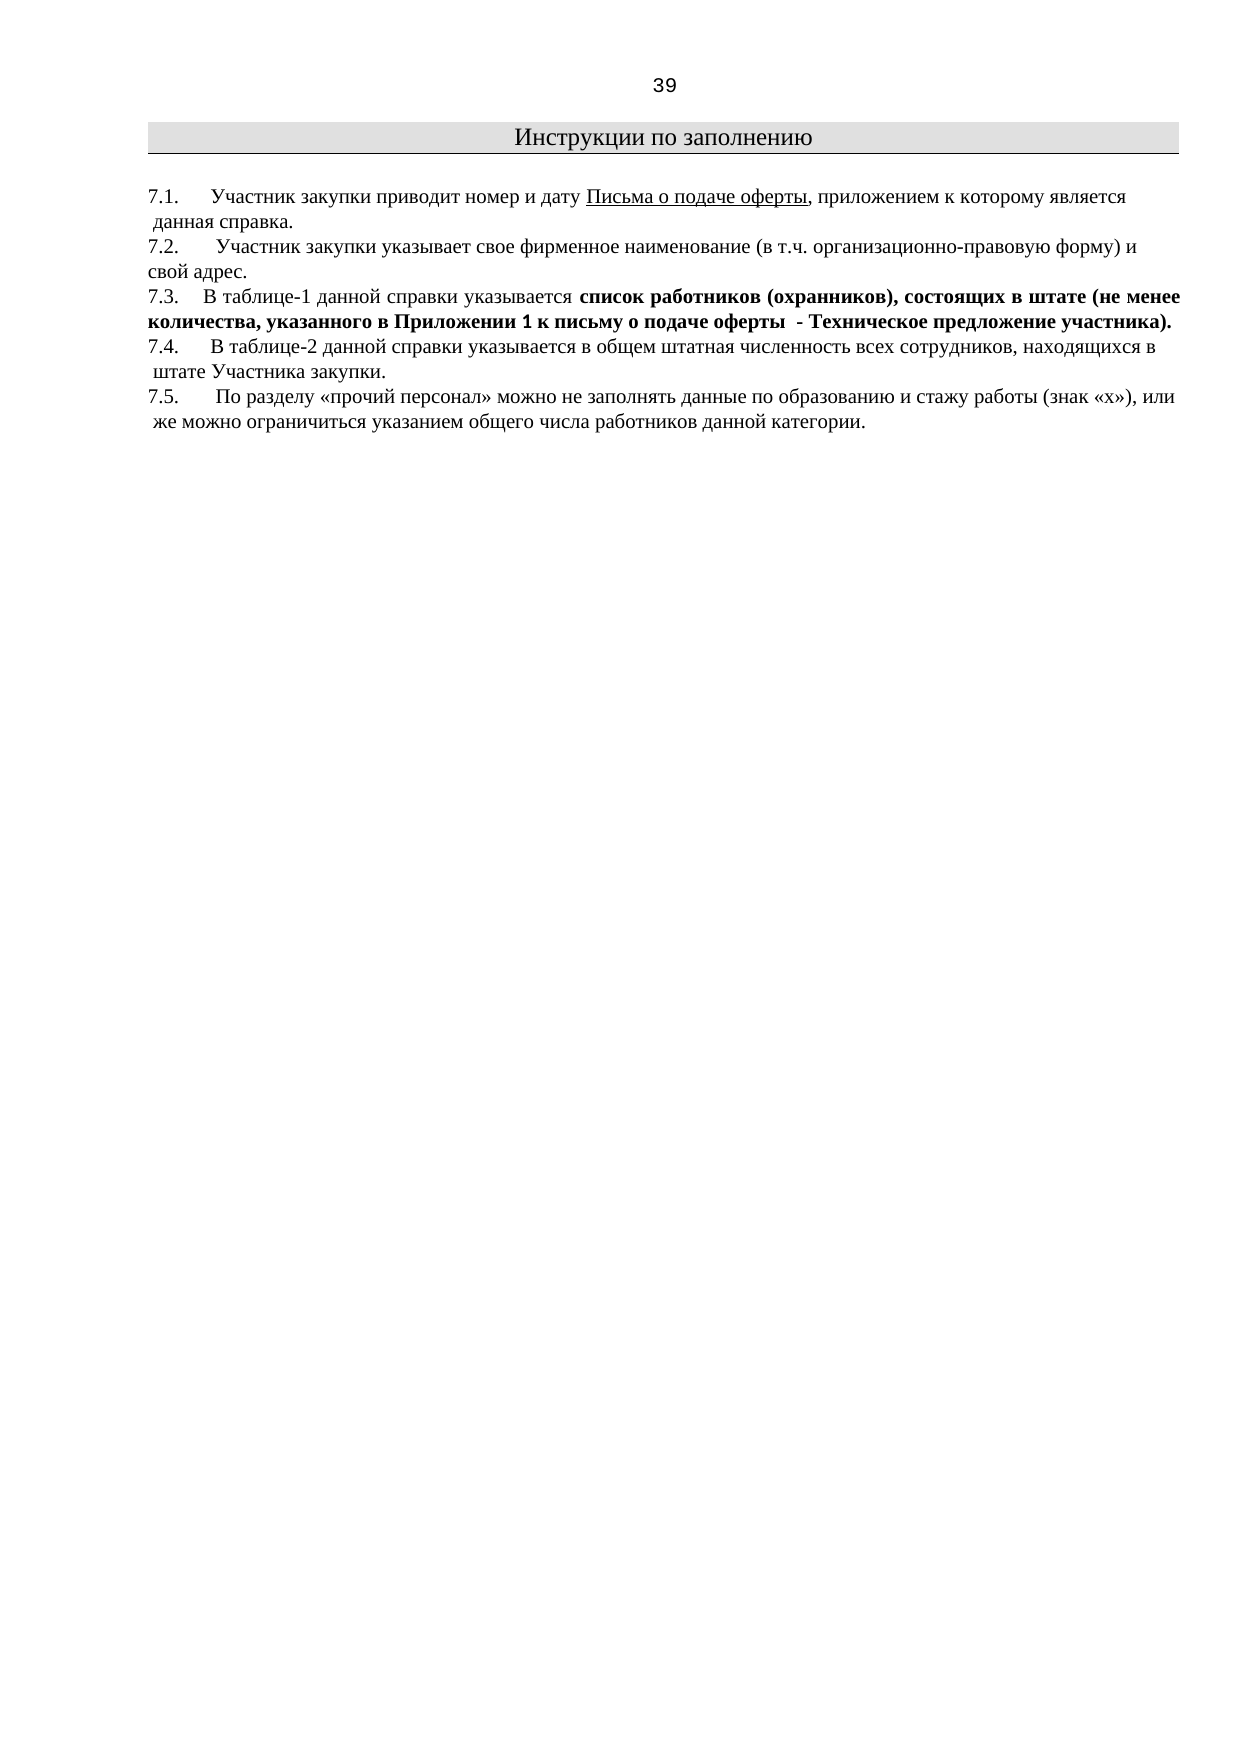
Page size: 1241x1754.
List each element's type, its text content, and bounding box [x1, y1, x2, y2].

text свой адрес. [148, 258, 1181, 283]
text же можно ограничиться указанием общего числа работников данной категории. [148, 408, 1181, 433]
text 7.4. В таблице-2 данной справки указывается в общем штатная численность всех сотрудников, находящихся в [148, 333, 1181, 358]
text 7.5. По разделу «прочий персонал» можно не заполнять данные по образованию и стажу работы (знак «х»), или [148, 383, 1181, 408]
text данная справка. [148, 208, 1181, 233]
text штате Участника закупки. [148, 358, 1181, 383]
text Инструкции по заполнению [148, 122, 1179, 153]
text 7.2. Участник закупки указывает свое фирменное наименование (в т.ч. организационно-правовую форму) и [148, 233, 1181, 258]
text 7.1. Участник закупки приводит номер и дату Письма о подаче оферты, приложением к которому является [148, 183, 1181, 208]
